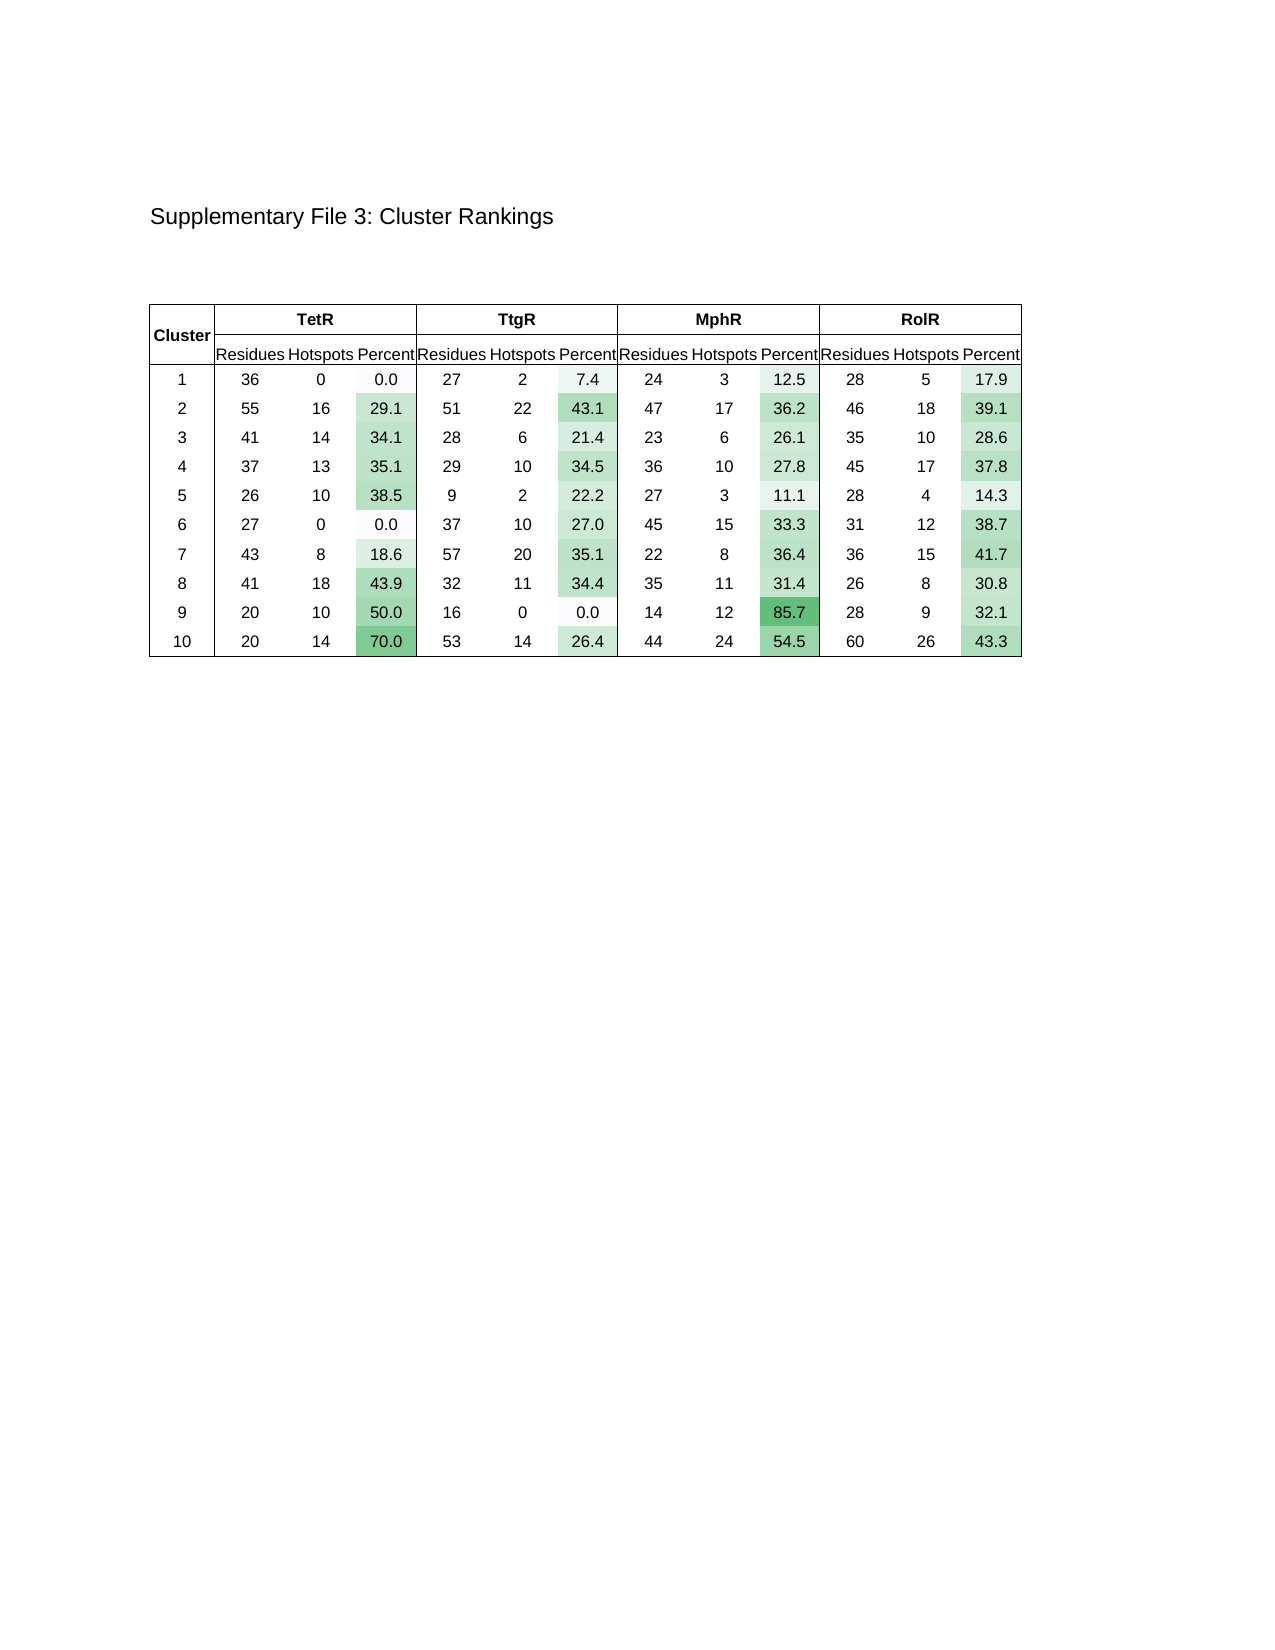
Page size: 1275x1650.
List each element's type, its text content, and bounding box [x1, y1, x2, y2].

table_cell 20 [215, 626, 286, 656]
table_cell 39.1 [961, 393, 1021, 422]
table_cell 23 [618, 422, 689, 451]
table_cell Residues [618, 335, 689, 364]
table_cell Percent [356, 335, 416, 364]
table_cell 32.1 [961, 597, 1021, 626]
table_cell 51 [417, 393, 487, 422]
table_cell 35 [618, 568, 689, 597]
table_cell 38.7 [961, 510, 1021, 539]
table_cell 28.6 [961, 422, 1021, 451]
table_cell 29 [417, 451, 487, 481]
table_cell 10 [286, 481, 356, 510]
table_cell 20 [487, 539, 558, 568]
table_cell 14 [286, 422, 356, 451]
table_cell 2 [487, 365, 558, 393]
table_header RolR [820, 305, 1021, 333]
text Supplementary File 3: Cluster Rankings [150, 203, 1125, 229]
table_cell 0 [286, 365, 356, 393]
table_cell 8 [689, 539, 759, 568]
table_cell 0 [487, 597, 558, 626]
table_cell 18 [286, 568, 356, 597]
table_cell 27 [215, 510, 286, 539]
table_cell 9 [417, 481, 487, 510]
table_cell 8 [150, 568, 214, 597]
table_cell 10 [487, 451, 558, 481]
table_cell Hotspots [689, 335, 759, 364]
table_cell 28 [820, 597, 891, 626]
table_cell Residues [820, 335, 891, 364]
table_cell 37.8 [961, 451, 1021, 481]
table_cell 35.1 [558, 539, 617, 568]
table_cell 8 [286, 539, 356, 568]
table_cell 7.4 [558, 365, 617, 393]
table_cell 11 [487, 568, 558, 597]
table_cell 12 [689, 597, 759, 626]
table_cell 43.1 [558, 393, 617, 422]
table_cell 11 [689, 568, 759, 597]
table_cell 0.0 [558, 597, 617, 626]
table_cell 20 [215, 597, 286, 626]
table_header MphR [618, 305, 819, 333]
table_header TetR [215, 305, 416, 333]
table_cell 27.0 [558, 510, 617, 539]
table_cell 22.2 [558, 481, 617, 510]
table_cell 17 [689, 393, 759, 422]
table_cell 38.5 [356, 481, 416, 510]
table_cell 10 [286, 597, 356, 626]
table_cell 2 [150, 393, 214, 422]
table_cell 10 [487, 510, 558, 539]
table_cell 50.0 [356, 597, 416, 626]
table_cell Hotspots [487, 335, 558, 364]
table_cell 28 [820, 481, 891, 510]
table_cell 43 [215, 539, 286, 568]
table_cell 14 [286, 626, 356, 656]
table_cell Percent [760, 335, 819, 364]
table_cell 45 [820, 451, 891, 481]
table_cell Residues [417, 335, 487, 364]
table_cell 22 [618, 539, 689, 568]
table_cell 36 [820, 539, 891, 568]
table_cell 41 [215, 422, 286, 451]
table_cell 34.1 [356, 422, 416, 451]
table_cell Hotspots [286, 335, 356, 364]
table_cell 16 [286, 393, 356, 422]
table_cell 13 [286, 451, 356, 481]
table_cell 27 [417, 365, 487, 393]
table_cell Percent [961, 335, 1021, 364]
table_cell 41.7 [961, 539, 1021, 568]
table_cell 37 [417, 510, 487, 539]
table_cell 29.1 [356, 393, 416, 422]
table_cell 14.3 [961, 481, 1021, 510]
table_cell 41 [215, 568, 286, 597]
table_cell 15 [689, 510, 759, 539]
table_cell Percent [558, 335, 617, 364]
table_cell 37 [215, 451, 286, 481]
table_cell 21.4 [558, 422, 617, 451]
table_cell 6 [150, 510, 214, 539]
table_cell 10 [150, 626, 214, 656]
table_cell 53 [417, 626, 487, 656]
table_header TtgR [417, 305, 617, 333]
table_cell 36 [215, 365, 286, 393]
table_cell 18.6 [356, 539, 416, 568]
table_cell 15 [891, 539, 961, 568]
table_cell 1 [150, 365, 214, 393]
table_cell 45 [618, 510, 689, 539]
table_cell 30.8 [961, 568, 1021, 597]
table_cell 70.0 [356, 626, 416, 656]
table_cell 14 [618, 597, 689, 626]
table_cell 2 [487, 481, 558, 510]
table_cell 5 [150, 481, 214, 510]
table_cell 57 [417, 539, 487, 568]
table_cell 35 [820, 422, 891, 451]
table_cell 3 [150, 422, 214, 451]
table_cell 9 [891, 597, 961, 626]
table_header Cluster [150, 305, 214, 364]
table_cell 36.4 [760, 539, 819, 568]
table_cell 34.4 [558, 568, 617, 597]
table_cell 28 [820, 365, 891, 393]
table_cell 18 [891, 393, 961, 422]
table_cell 3 [689, 481, 759, 510]
table_cell 32 [417, 568, 487, 597]
table_cell 27.8 [760, 451, 819, 481]
table_cell 4 [891, 481, 961, 510]
table_cell 43.3 [961, 626, 1021, 656]
table_cell 26 [215, 481, 286, 510]
table_cell 0 [286, 510, 356, 539]
table_cell 26.1 [760, 422, 819, 451]
table_cell 85.7 [760, 597, 819, 626]
table_cell 33.3 [760, 510, 819, 539]
table_cell 10 [891, 422, 961, 451]
table_cell 31 [820, 510, 891, 539]
table_cell 55 [215, 393, 286, 422]
table_cell 7 [150, 539, 214, 568]
table_cell 26 [891, 626, 961, 656]
table_cell 31.4 [760, 568, 819, 597]
table_cell 35.1 [356, 451, 416, 481]
table_cell 4 [150, 451, 214, 481]
table_cell 36 [618, 451, 689, 481]
table_cell 26 [820, 568, 891, 597]
table_cell Hotspots [891, 335, 961, 364]
table_cell 43.9 [356, 568, 416, 597]
table_cell 17 [891, 451, 961, 481]
table_cell 24 [618, 365, 689, 393]
table_cell 36.2 [760, 393, 819, 422]
table_cell 27 [618, 481, 689, 510]
table_cell 3 [689, 365, 759, 393]
table_cell 6 [487, 422, 558, 451]
table_cell 28 [417, 422, 487, 451]
table_cell 54.5 [760, 626, 819, 656]
table_cell 12 [891, 510, 961, 539]
table_cell 14 [487, 626, 558, 656]
table_cell 22 [487, 393, 558, 422]
table_cell 46 [820, 393, 891, 422]
table_cell 9 [150, 597, 214, 626]
table_cell 26.4 [558, 626, 617, 656]
table_cell 47 [618, 393, 689, 422]
table_cell 24 [689, 626, 759, 656]
table_cell 12.5 [760, 365, 819, 393]
table_cell 6 [689, 422, 759, 451]
table_cell 17.9 [961, 365, 1021, 393]
table_cell 44 [618, 626, 689, 656]
table_cell 11.1 [760, 481, 819, 510]
table_cell 34.5 [558, 451, 617, 481]
table_cell Residues [215, 335, 286, 364]
table_cell 16 [417, 597, 487, 626]
table_cell 0.0 [356, 510, 416, 539]
table_cell 60 [820, 626, 891, 656]
table_cell 5 [891, 365, 961, 393]
table_cell 8 [891, 568, 961, 597]
table_cell 10 [689, 451, 759, 481]
table_cell 0.0 [356, 365, 416, 393]
